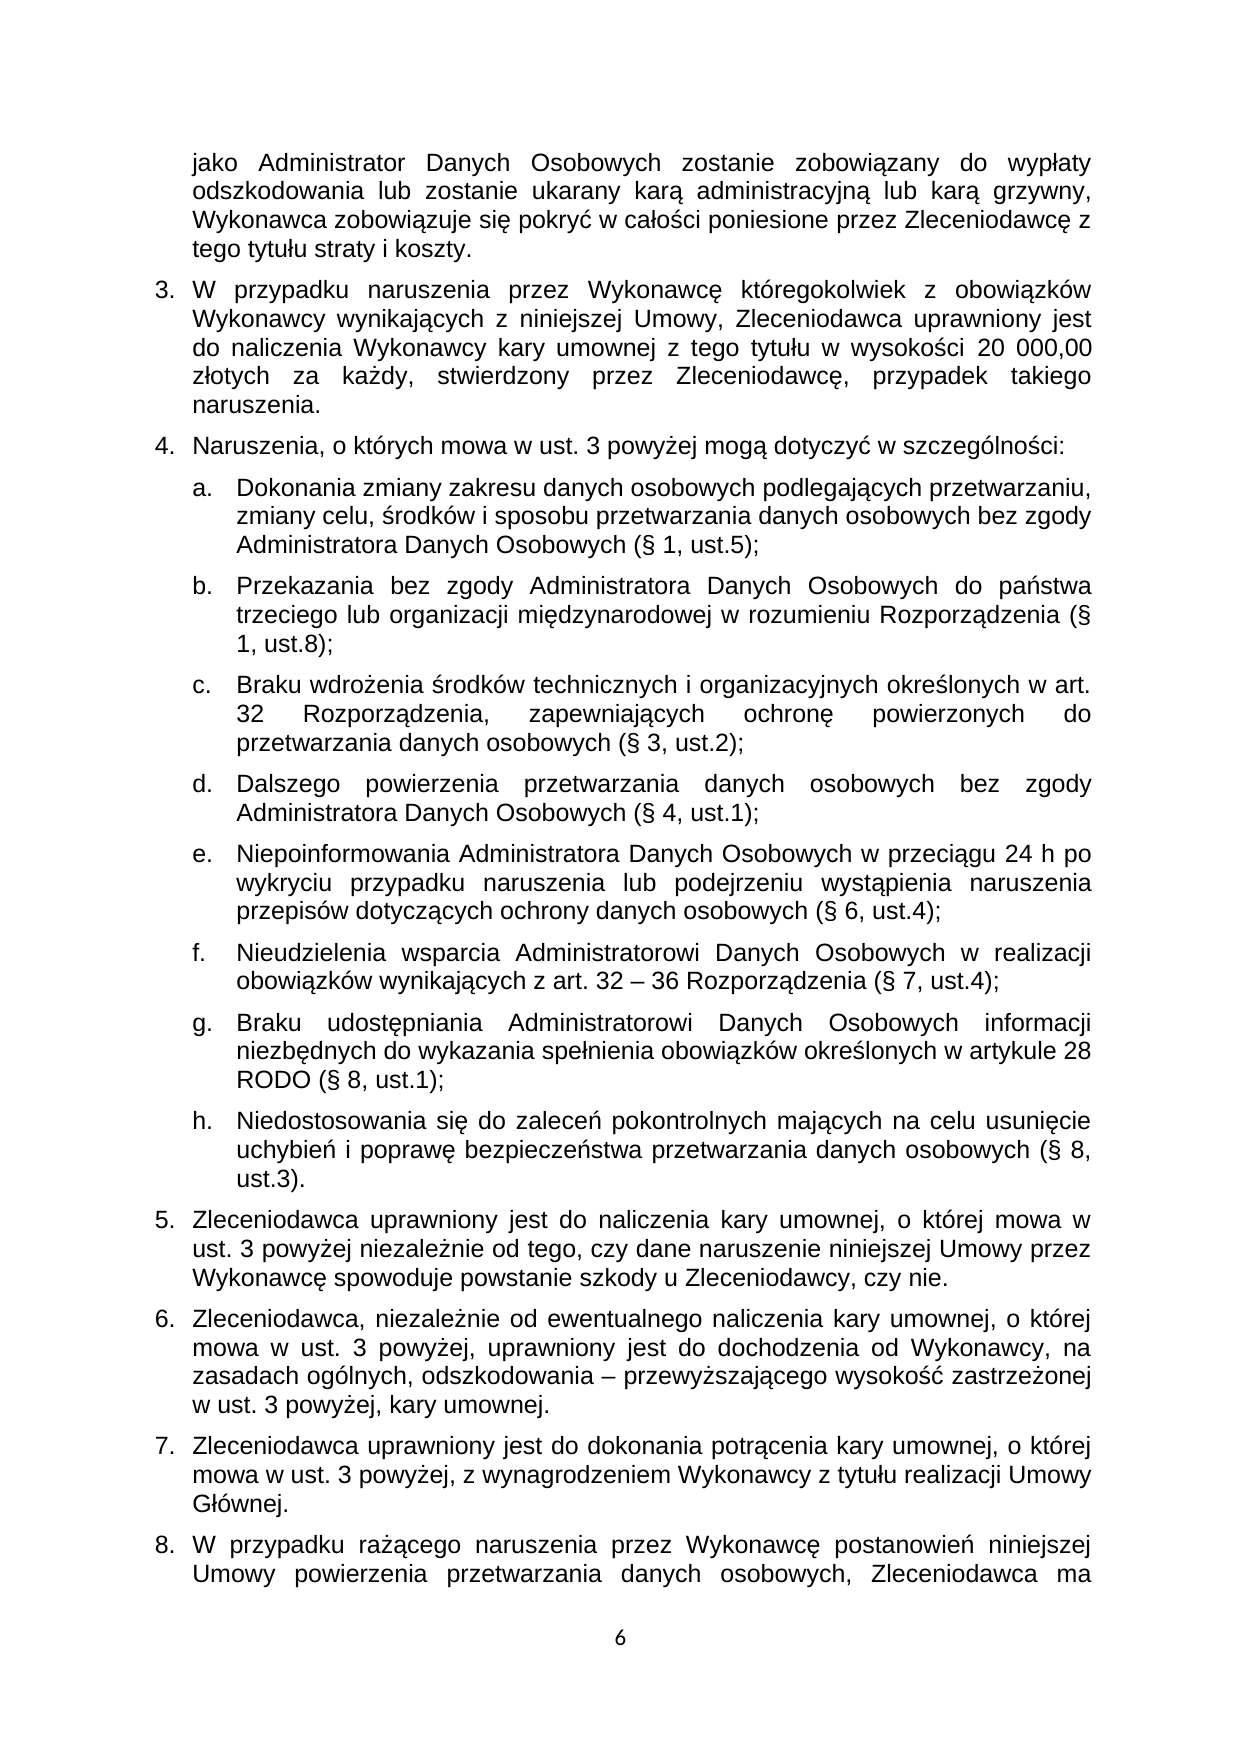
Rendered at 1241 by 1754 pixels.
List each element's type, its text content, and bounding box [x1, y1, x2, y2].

list Braku udostępniania Administratorowi Danych Osobowych informacji niezbędnych do wykazania spełnienia obowiązków określonych w artykule 28 RODO (§ 8, ust.1); [192, 1008, 1093, 1094]
list Dalszego powierzenia przetwarzania danych osobowych bez zgody Administratora Danych Osobowych (§ 4, ust.1); [192, 769, 1093, 826]
list Zleceniodawca uprawniony jest do dokonania potrącenia kary umownej, o której mowa w ust. 3 powyżej, z wynagrodzeniem Wykonawcy z tytułu realizacji Umowy Głównej. [154, 1431, 1093, 1518]
list Niedostosowania się do zaleceń pokontrolnych mających na celu usunięcie uchybień i poprawę bezpieczeństwa przetwarzania danych osobowych (§ 8, ust.3). [192, 1106, 1093, 1193]
list W przypadku naruszenia przez Wykonawcę któregokolwiek z obowiązków Wykonawcy wynikających z niniejszej Umowy, Zleceniodawca uprawniony jest do naliczenia Wykonawcy kary umownej z tego tytułu w wysokości 20 000,00 złotych za każdy, stwierdzony przez Zleceniodawcę, przypadek takiego naruszenia. [154, 275, 1093, 419]
list Nieudzielenia wsparcia Administratorowi Danych Osobowych w realizacji obowiązków wynikających z art. 32 – 36 Rozporządzenia (§ 7, ust.4); [192, 938, 1093, 995]
list Naruszenia, o których mowa w ust. 3 powyżej mogą dotyczyć w szczególności: [154, 431, 1093, 460]
list Niepoinformowania Administratora Danych Osobowych w przeciągu 24 h po wykryciu przypadku naruszenia lub podejrzeniu wystąpienia naruszenia przepisów dotyczących ochrony danych osobowych (§ 6, ust.4); [192, 839, 1093, 925]
list Zleceniodawca, niezależnie od ewentualnego naliczenia kary umownej, o której mowa w ust. 3 powyżej, uprawniony jest do dochodzenia od Wykonawcy, na zasadach ogólnych, odszkodowania – przewyższającego wysokość zastrzeżonej w ust. 3 powyżej, kary umownej. [154, 1304, 1093, 1419]
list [154, 148, 1093, 263]
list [154, 1530, 1093, 1588]
list Przekazania bez zgody Administratora Danych Osobowych do państwa trzeciego lub organizacji międzynarodowej w rozumieniu Rozporządzenia (§ 1, ust.8); [192, 571, 1093, 658]
list Dokonania zmiany zakresu danych osobowych podlegających przetwarzaniu, zmiany celu, środków i sposobu przetwarzania danych osobowych bez zgody Administratora Danych Osobowych (§ 1, ust.5); [192, 473, 1093, 559]
list Braku wdrożenia środków technicznych i organizacyjnych określonych w art. 32 Rozporządzenia, zapewniających ochronę powierzonych do przetwarzania danych osobowych (§ 3, ust.2); [192, 670, 1093, 756]
list Zleceniodawca uprawniony jest do naliczenia kary umownej, o której mowa w ust. 3 powyżej niezależnie od tego, czy dane naruszenie niniejszej Umowy przez Wykonawcę spowoduje powstanie szkody u Zleceniodawcy, czy nie. [154, 1205, 1093, 1291]
